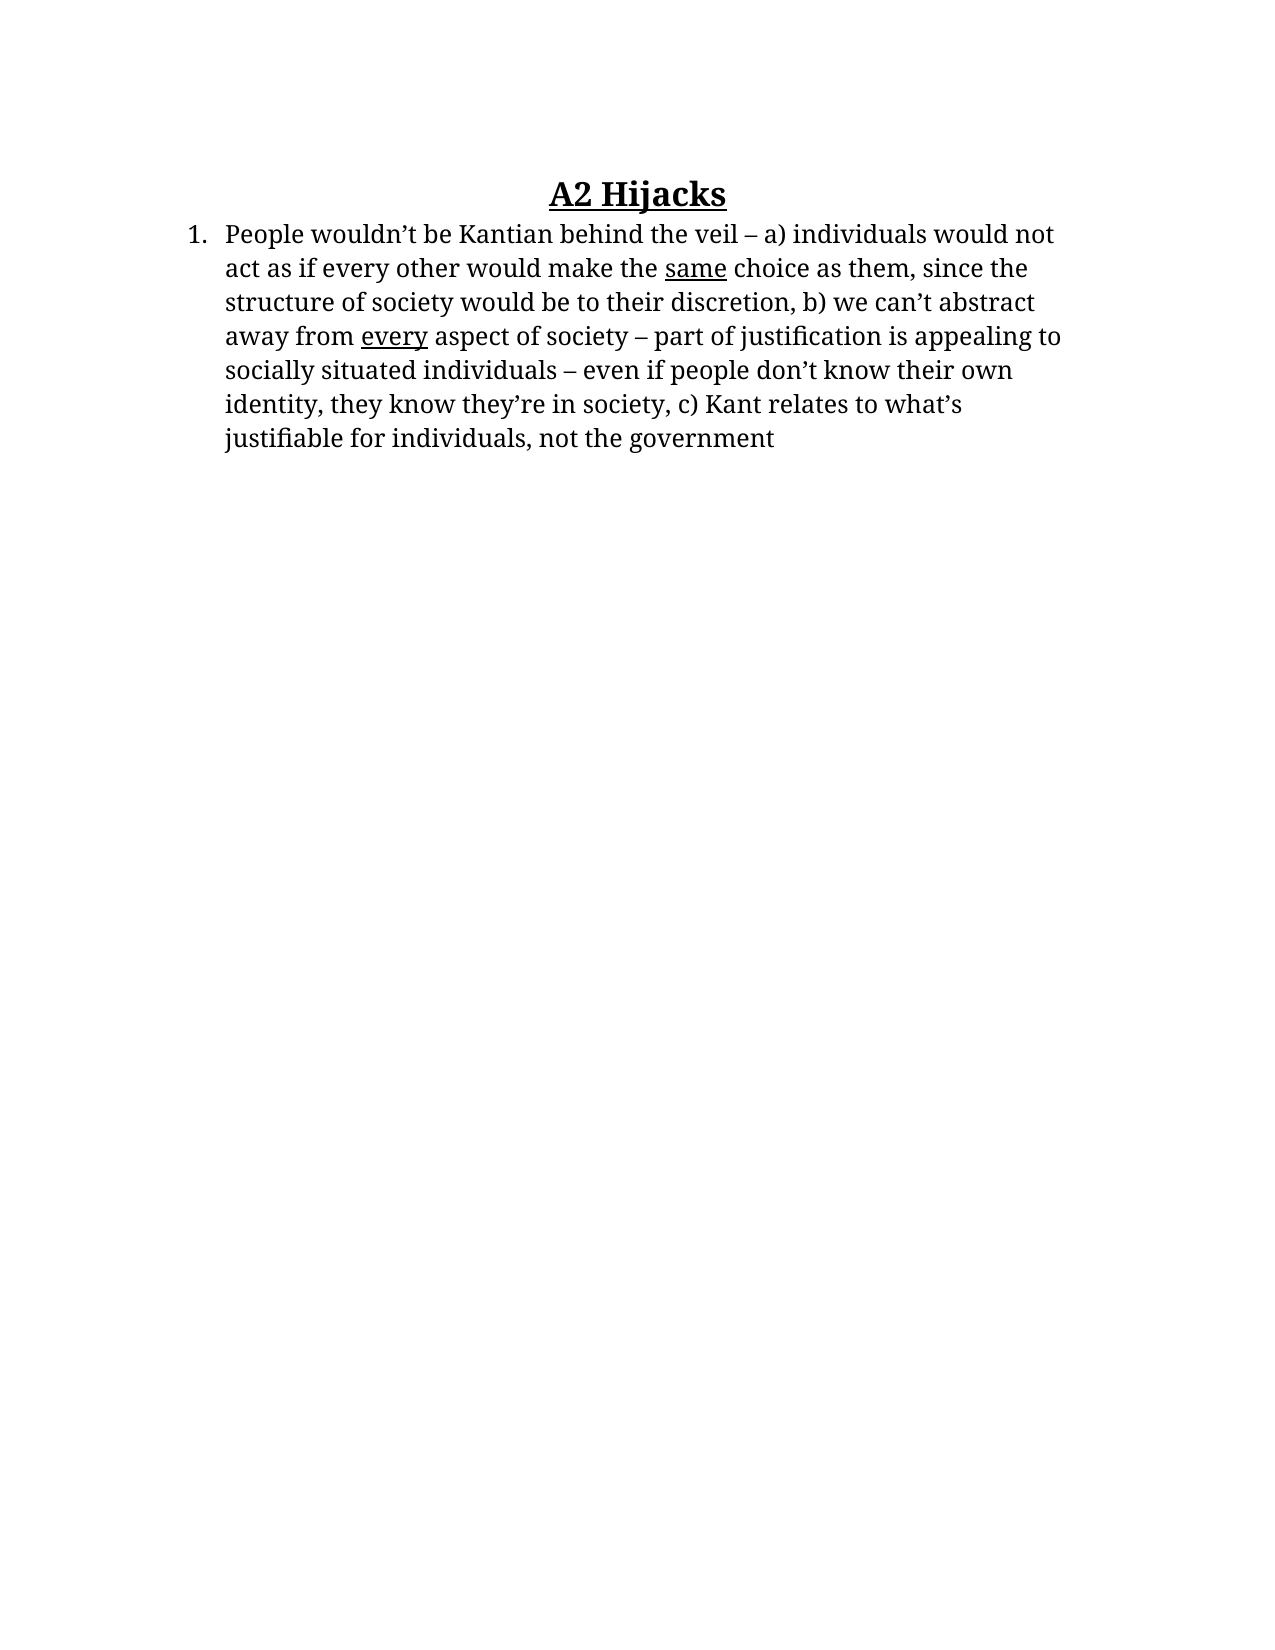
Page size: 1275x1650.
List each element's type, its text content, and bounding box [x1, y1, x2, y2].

list People wouldn’t be Kantian behind the veil – a) individuals would not act as if every other would make the same choice as them, since the structure of society would be to their discretion, b) we can’t abstract away from every aspect of society – part of justification is appealing to socially situated individuals – even if people don’t know their own identity, they know they’re in society, c) Kant relates to what’s justifiable for individuals, not the government [187, 216, 1087, 455]
subtitle A2 Hijacks [187, 171, 1087, 216]
